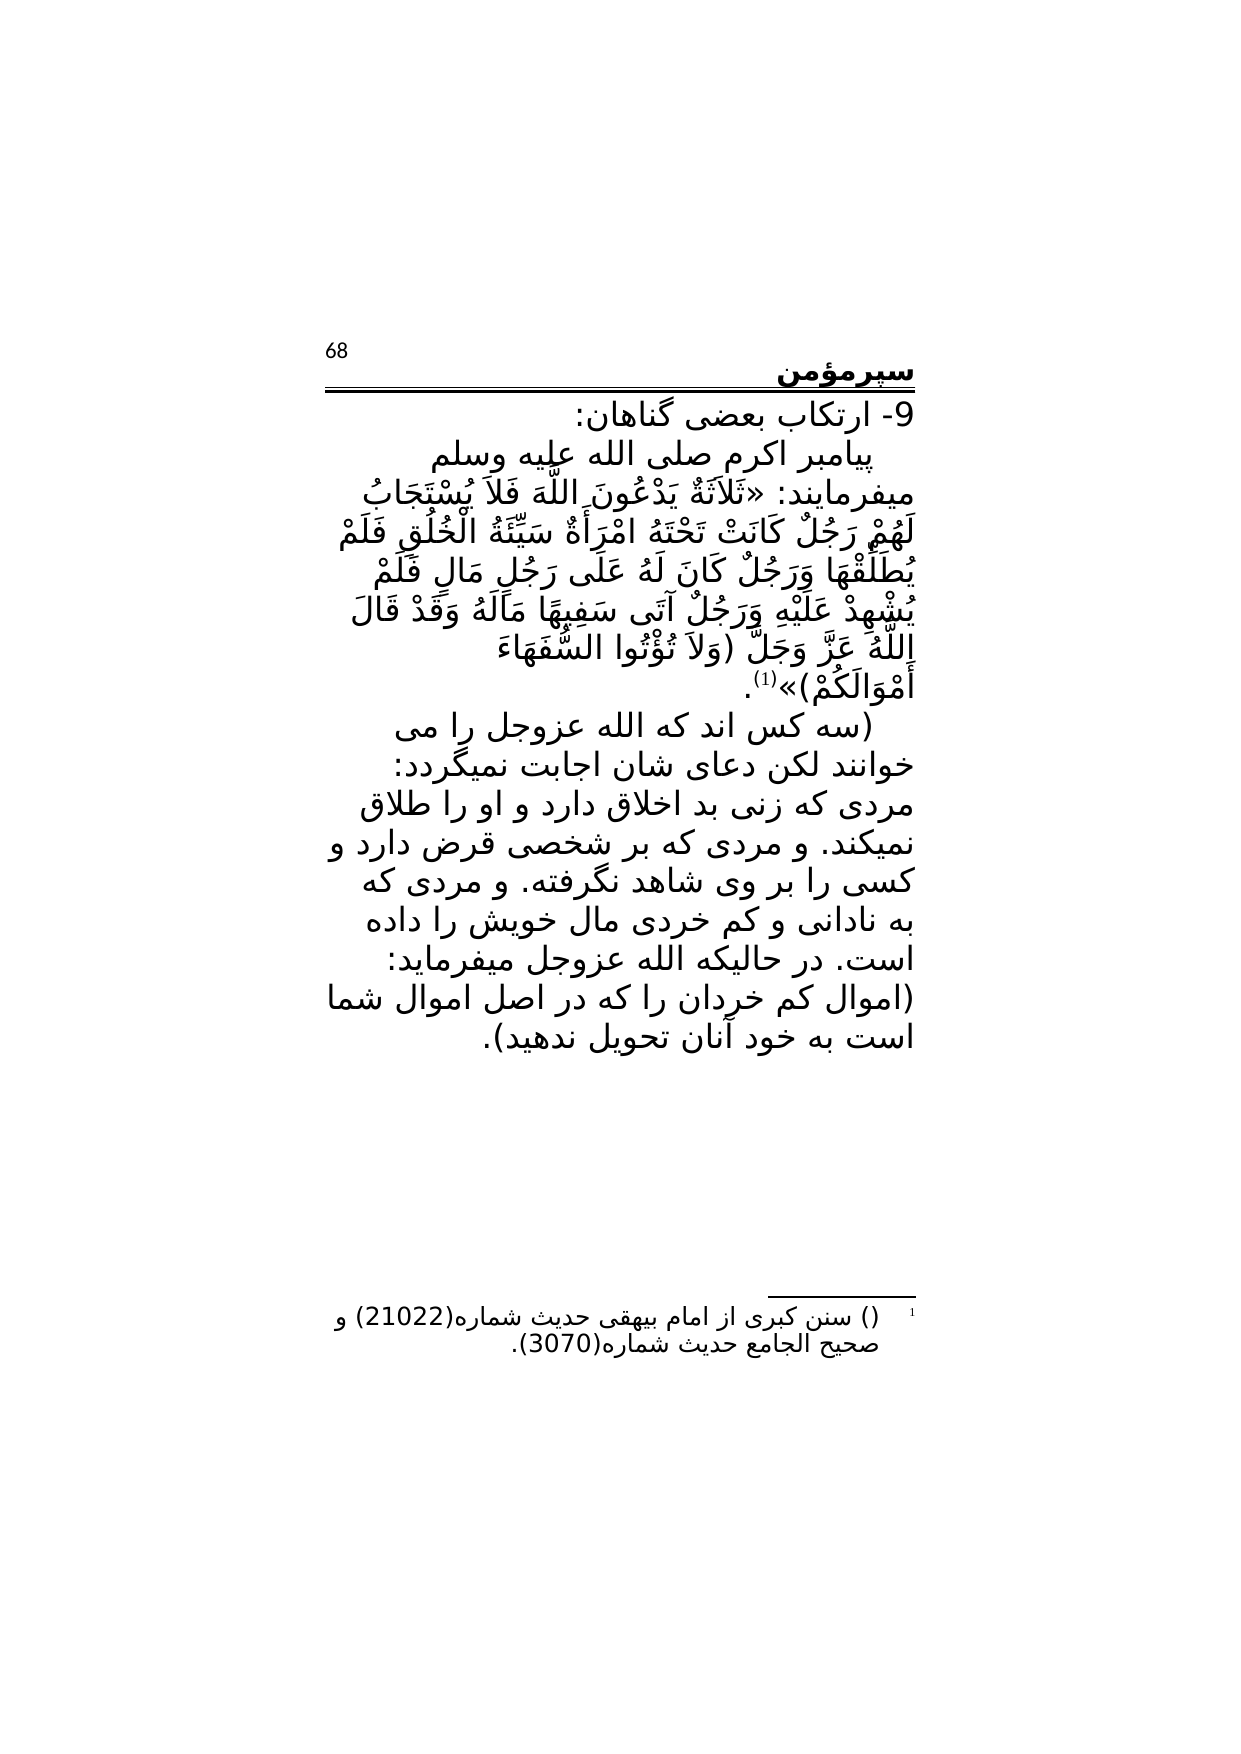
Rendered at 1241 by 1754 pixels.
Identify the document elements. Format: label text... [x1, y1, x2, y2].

text 9- ارتکاب بعضی گناهان: [325, 396, 915, 434]
text پیامبر اکرم صلی الله علیه وسلم میفرمایند: «ثَلاَثَةٌ يَدْعُونَ اللَّهَ فَلاَ يُسْتَجَابُ لَهُمْ رَجُلٌ كَانَتْ تَحْتَهُ امْرَأَةٌ سَيِّئَةُ الْخُلُقِ فَلَمْ يُطَلِّقْهَا وَرَجُلٌ كَانَ لَهُ عَلَى رَجُلٍ مَالٍ فَلَمْ يُشْهِدْ عَلَيْهِ وَرَجُلٌ آتَى سَفِيهًا مَالَهُ وَقَدْ قَالَ اللَّهُ عَزَّ وَجَلَّ (وَلاَ تُؤْتُوا السُّفَهَاءَ أَمْوَالَكُمْ)»(). [325, 434, 915, 707]
text (سه کس اند که الله عزوجل را می خوانند لکن دعای شان اجابت نمیگردد: مردی که زنی بد اخلاق دارد و او را طلاق نمیکند. و مردی که بر شخصی قرض دارد و کسی را بر وی شاهد نگرفته. و مردی که به نادانی و کم خردی مال خویش را داده است. در حالیکه الله عزوجل میفرماید: (اموال کم خردان را که در اصل اموال شما است به خود آنان تحویل ندهید). [325, 707, 915, 1056]
